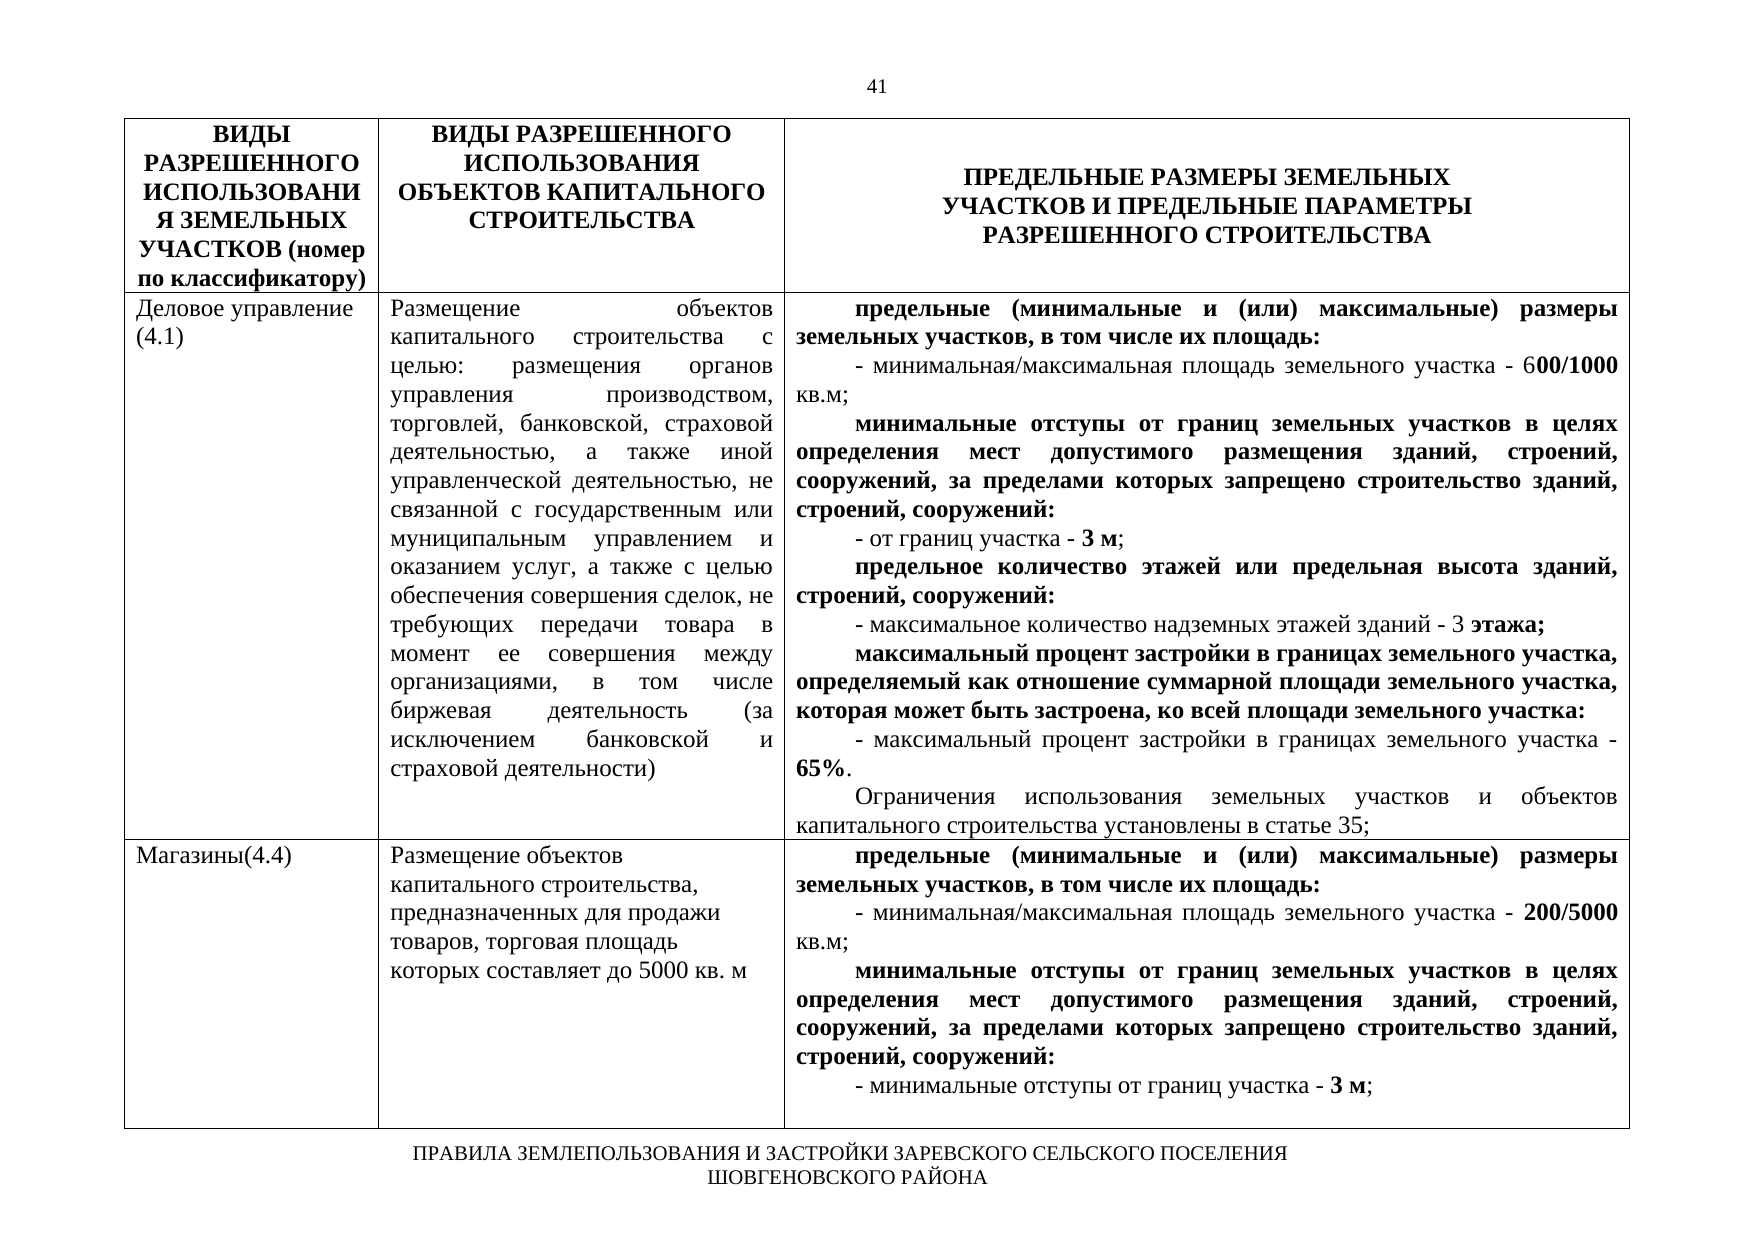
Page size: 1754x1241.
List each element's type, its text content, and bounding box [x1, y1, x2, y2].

table_cell Размещение объектов капитального строительства с целью: размещения органов управления производством, торговлей, банковской, страховой деятельностью, а также иной управленческой деятельностью, не связанной с государственным или муниципальным управлением и оказанием услуг, а также с целью обеспечения совершения сделок, не требующих передачи товара в момент ее совершения между организациями, в том числе биржевая деятельность (за исключением банковской и страховой деятельности) [379, 293, 784, 839]
table_header ПРЕДЕЛЬНЫЕ РАЗМЕРЫ ЗЕМЕЛЬНЫХ УЧАСТКОВ И ПРЕДЕЛЬНЫЕ ПАРАМЕТРЫ РАЗРЕШЕННОГО СТРОИТЕЛЬСТВА [785, 119, 1629, 292]
table_cell Размещение объектов капитального строительства, предназначенных для продажи товаров, торговая площадь которых составляет до 5000 кв. м [379, 840, 784, 1127]
table_cell Деловое управление (4.1) [125, 293, 378, 839]
table_header ВИДЫ РАЗРЕШЕННОГО ИСПОЛЬЗОВАНИЯ ОБЪЕКТОВ КАПИТАЛЬНОГО СТРОИТЕЛЬСТВА [379, 119, 784, 292]
table_cell Магазины(4.4) [125, 840, 378, 1127]
table_header ВИДЫ РАЗРЕШЕННОГО ИСПОЛЬЗОВАНИЯ ЗЕМЕЛЬНЫХ УЧАСТКОВ (номер по классификатору) [125, 119, 378, 292]
